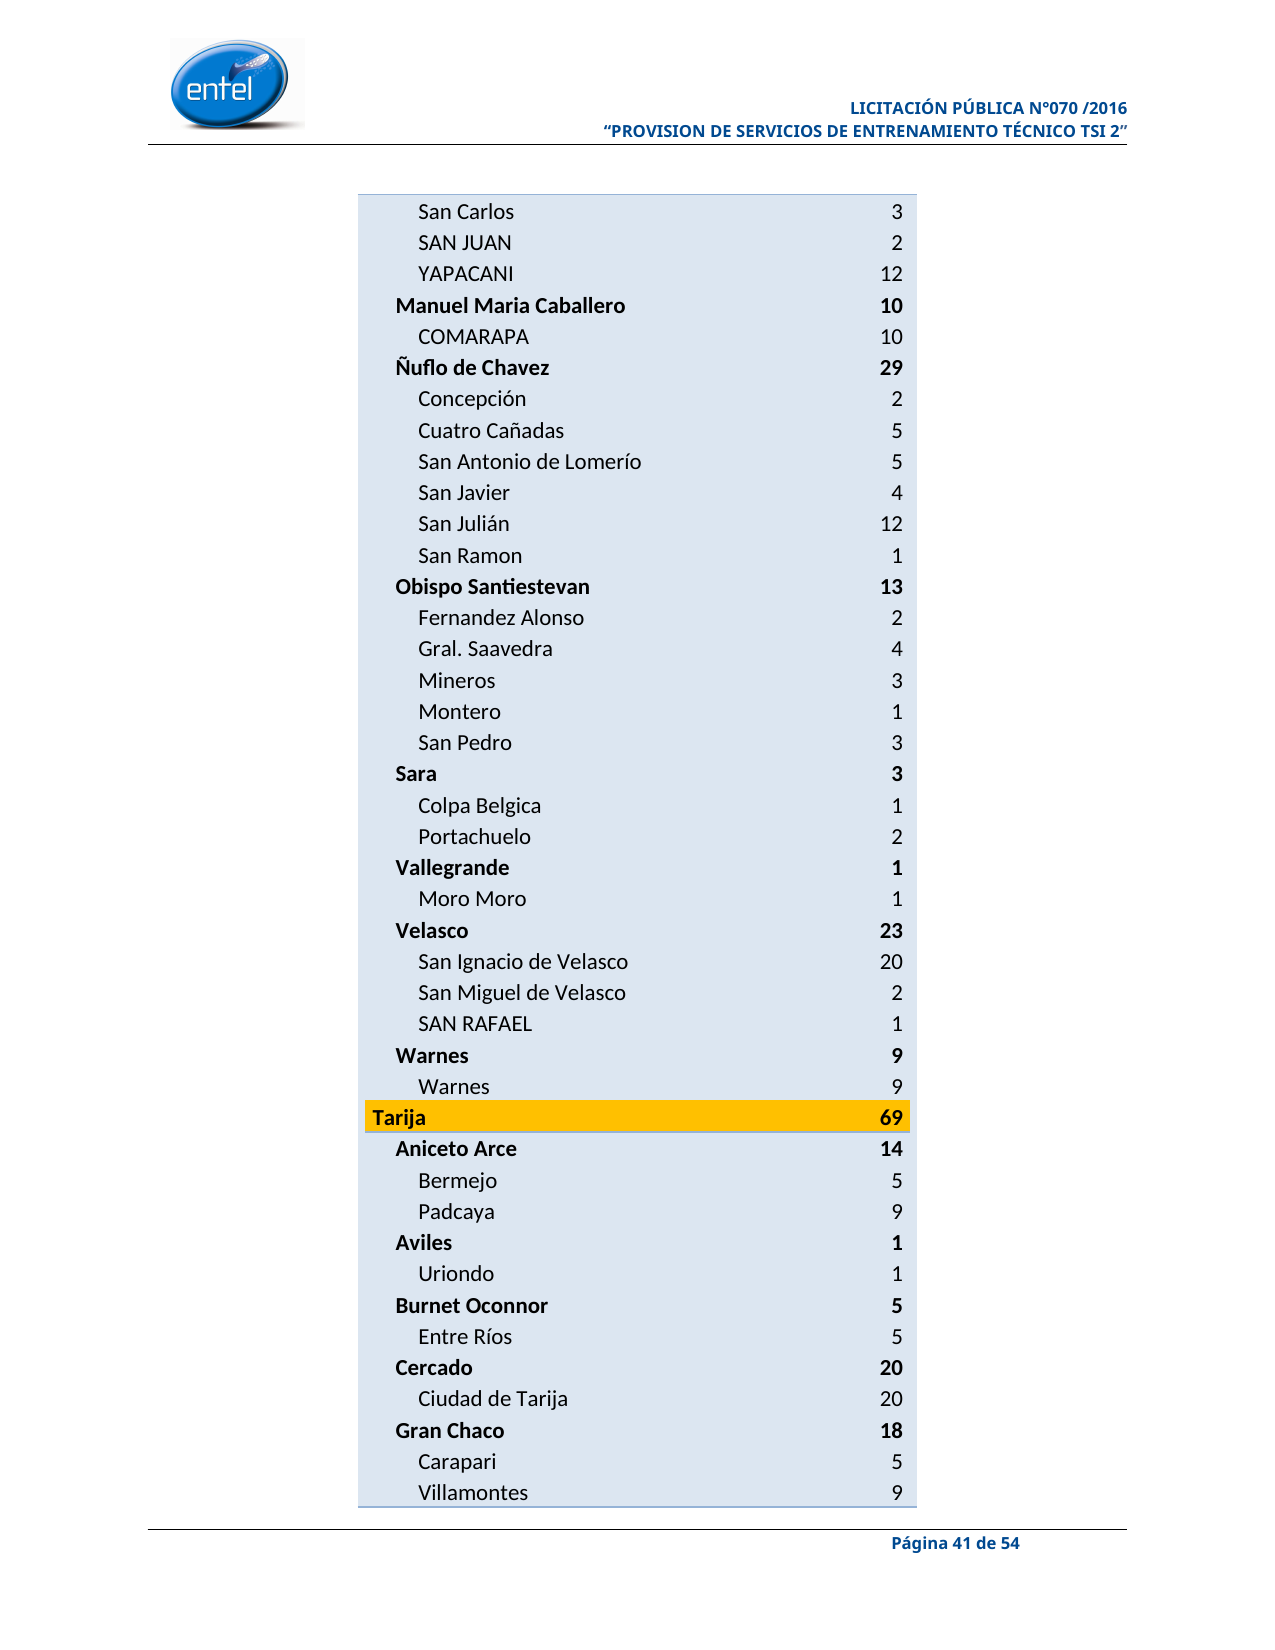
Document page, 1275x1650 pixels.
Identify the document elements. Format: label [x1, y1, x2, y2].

table_header [358, 195, 917, 1506]
picture [170, 38, 305, 130]
